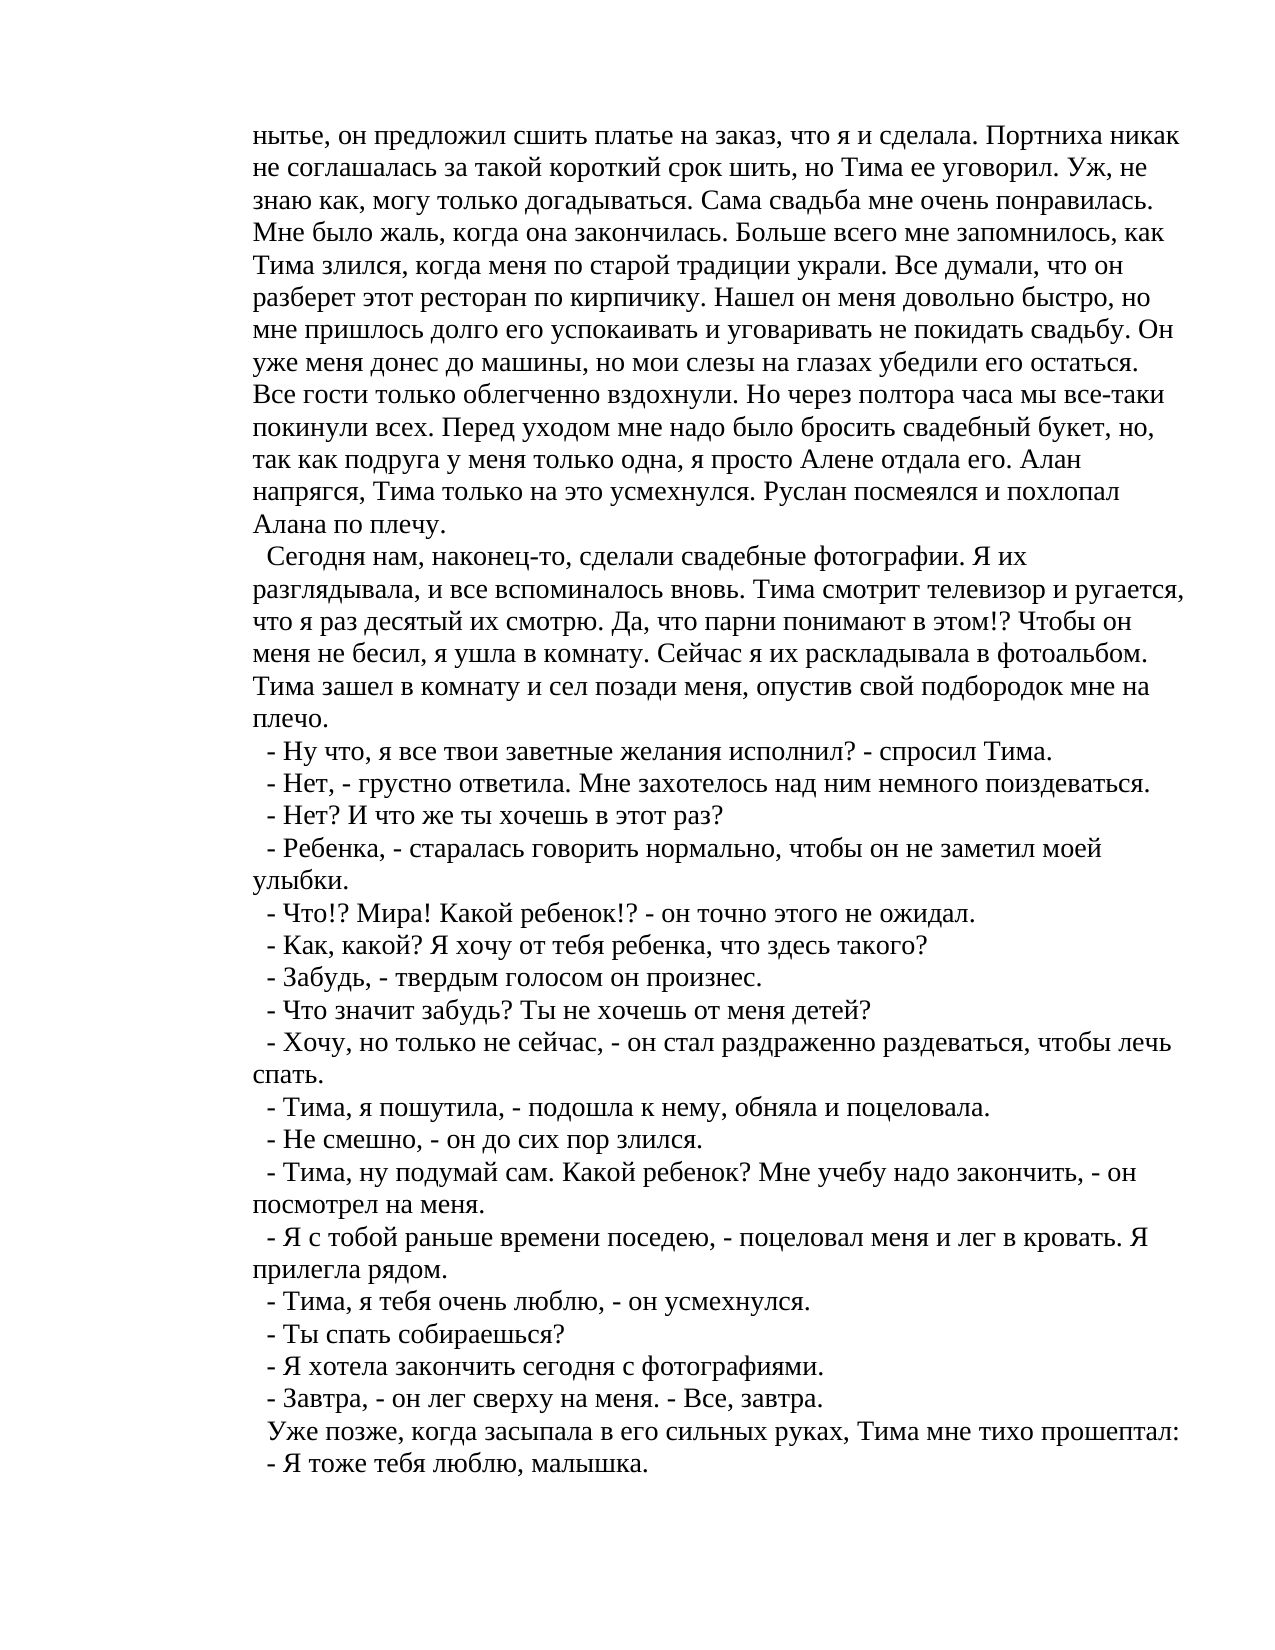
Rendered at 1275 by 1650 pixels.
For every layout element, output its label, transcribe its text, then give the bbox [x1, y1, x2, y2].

text - Нет, - грустно ответила. Мне захотелось над ним немного поиздеваться. [252, 766, 1186, 798]
text - Что значит забудь? Ты не хочешь от меня детей? [252, 993, 1186, 1025]
text - Нет? И что же ты хочешь в этот раз? [252, 798, 1186, 831]
text - Я с тобой раньше времени поседею, - поцеловал меня и лег в кровать. Я прилегла рядом. [252, 1219, 1186, 1284]
text - Ну что, я все твои заветные желания исполнил? - спросил Тима. [252, 734, 1186, 766]
text - Тима, я тебя очень люблю, - он усмехнулся. [252, 1284, 1186, 1317]
text Уже позже, когда засыпала в его сильных руках, Тима мне тихо прошептал: [252, 1414, 1186, 1446]
text - Не смешно, - он до сих пор злился. [252, 1122, 1186, 1155]
text - Как, какой? Я хочу от тебя ребенка, что здесь такого? [252, 928, 1186, 960]
text - Я хотела закончить сегодня с фотографиями. [252, 1349, 1186, 1382]
text - Хочу, но только не сейчас, - он стал раздраженно раздеваться, чтобы лечь спать. [252, 1025, 1186, 1090]
text - Завтра, - он лег сверху на меня. - Все, завтра. [252, 1382, 1186, 1414]
text - Ты спать собираешься? [252, 1317, 1186, 1349]
text - Что!? Мира! Какой ребенок!? - он точно этого не ожидал. [252, 896, 1186, 928]
text - Тима, я пошутила, - подошла к нему, обняла и поцеловала. [252, 1090, 1186, 1122]
text - Забудь, - твердым голосом он произнес. [252, 960, 1186, 993]
text - Ребенка, - старалась говорить нормально, чтобы он не заметил моей улыбки. [252, 831, 1186, 896]
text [252, 118, 1186, 539]
text - Я тоже тебя люблю, малышка. [252, 1446, 1186, 1479]
text - Тима, ну подумай сам. Какой ребенок? Мне учебу надо закончить, - он посмотрел на меня. [252, 1155, 1186, 1219]
text Сегодня нам, наконец-то, сделали свадебные фотографии. Я их разглядывала, и все вспоминалось вновь. Тима смотрит телевизор и ругается, что я раз десятый их смотрю. Да, что парни понимают в этом!? Чтобы он меня не бесил, я ушла в комнату. Сейчас я их раскладывала в фотоальбом. Тима зашел в комнату и сел позади меня, опустив свой подбородок мне на плечо. [252, 539, 1186, 734]
